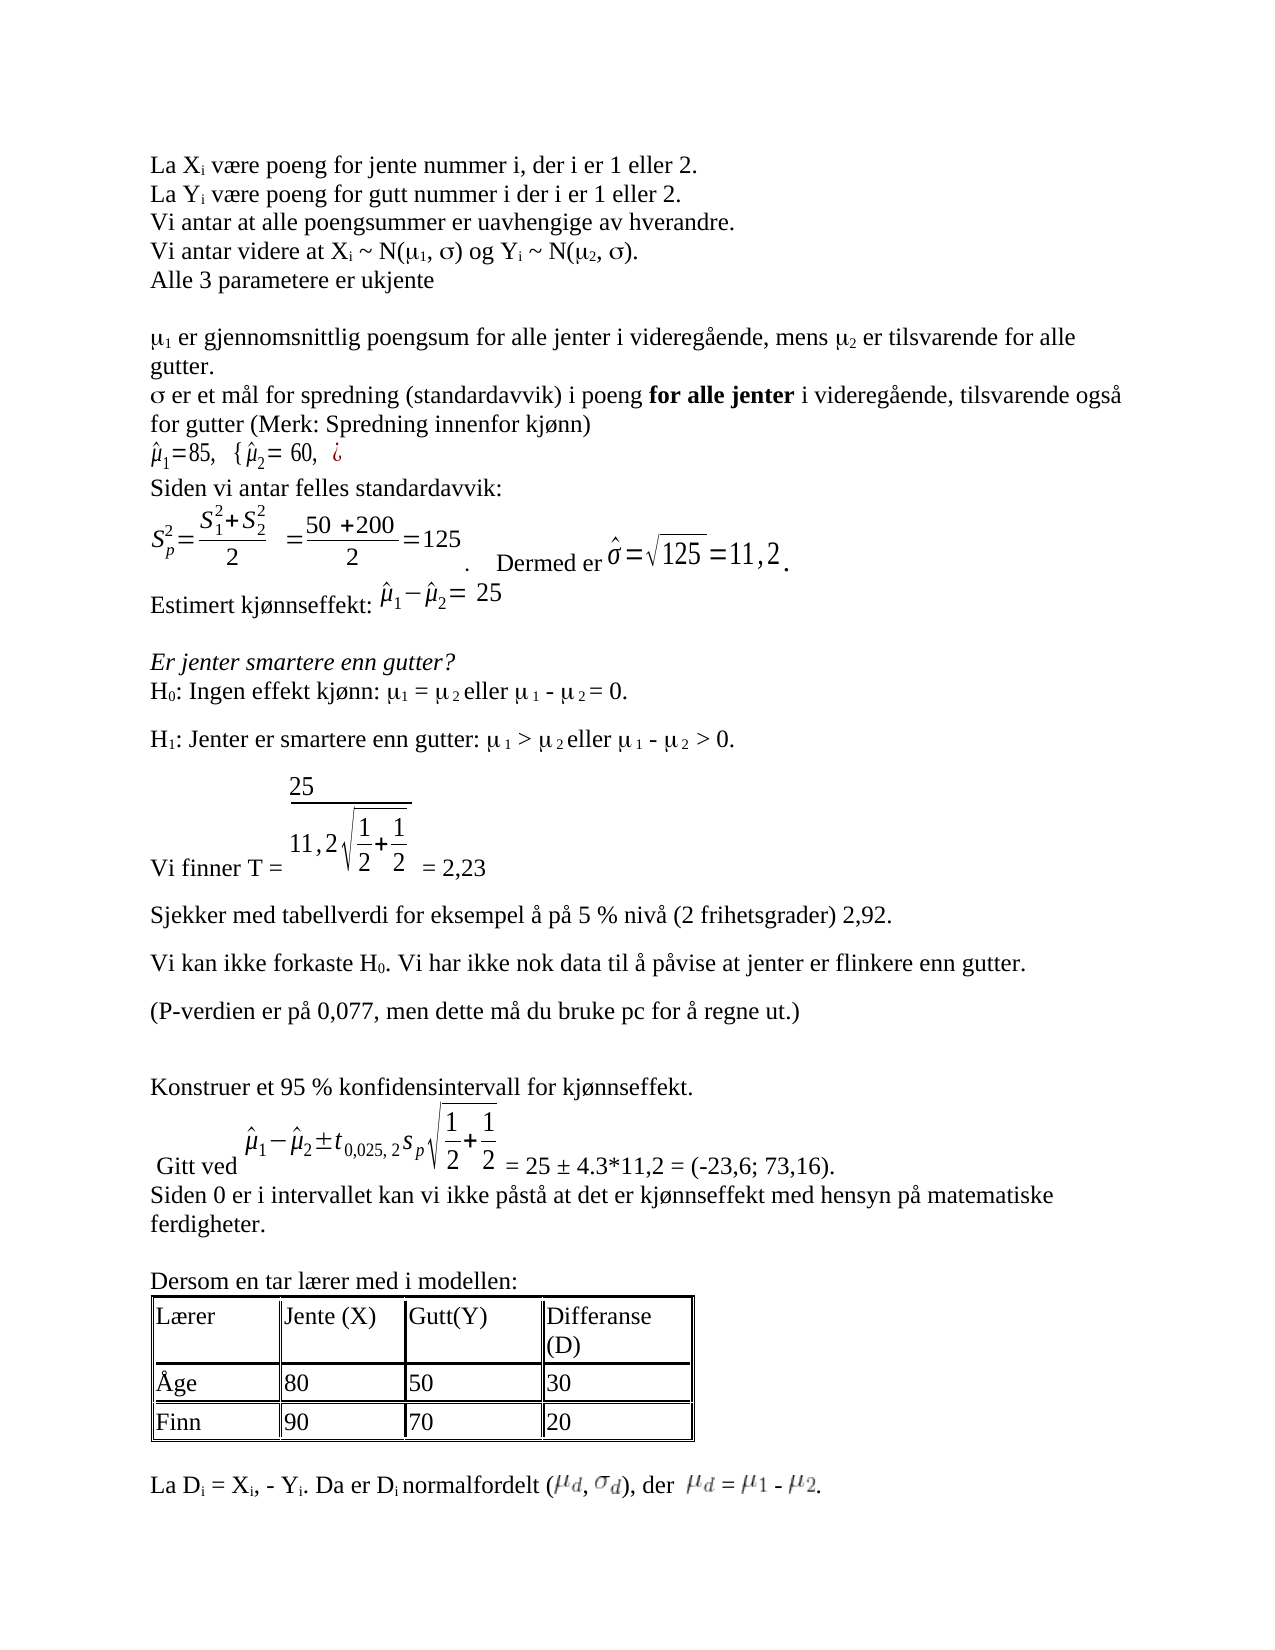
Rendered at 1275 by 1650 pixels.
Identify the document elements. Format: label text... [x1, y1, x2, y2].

picture [788, 1475, 816, 1494]
text 1 er gjennomsnittlig poengsum for alle jenter i videregående, mens 2 er tilsvarende for alle gutter. [150, 322, 1125, 380]
table_header Gutt(Y) [405, 1297, 543, 1362]
text Alle 3 parametere er ukjente [150, 265, 1125, 294]
text Er jenter smartere enn gutter? [150, 647, 1125, 676]
table_cell 50 [407, 1365, 541, 1400]
text Vi kan ikke forkaste H0. Vi har ikke nok data til å påvise at jenter er flinkere enn gutter. [150, 948, 1125, 977]
text . Dermed er . [150, 502, 1125, 577]
table_cell 30 [545, 1362, 691, 1400]
text Vi antar at alle poengsummer er uavhengige av hverandre. [150, 207, 1125, 236]
text Siden vi antar felles standardavvik: [150, 473, 1125, 502]
table_cell 80 [282, 1365, 404, 1400]
text H1: Jenter er smartere enn gutter:  1 >  2 eller  1 -  2 > 0. [150, 724, 1125, 752]
text Siden 0 er i intervallet kan vi ikke påstå at det er kjønnseffekt med hensyn på matematiske ferdigheter. [150, 1180, 1125, 1237]
picture [594, 1476, 622, 1494]
picture [554, 1475, 583, 1494]
table_cell 70 [405, 1400, 543, 1438]
table_header Jente (X) [281, 1297, 405, 1362]
picture [741, 1475, 768, 1494]
text La Xi være poeng for jente nummer i, der i er 1 eller 2. [150, 150, 1125, 179]
table_header Lærer [154, 1298, 281, 1362]
picture [686, 1475, 715, 1494]
text H0: Ingen effekt kjønn: 1 =  2 eller  1 -  2 = 0. [150, 676, 1125, 705]
table_cell 20 [543, 1400, 692, 1438]
text (P-verdien er på 0,077, men dette må du bruke pc for å regne ut.) [150, 996, 1125, 1025]
table_header Differanse (D) [543, 1298, 691, 1362]
text Gitt ved = 25 ± 4.3*11,2 = (-23,6; 73,16). [150, 1101, 1125, 1180]
text Vi finner T = = 2,23 [150, 771, 1125, 882]
text Dersom en tar lærer med i modellen: [150, 1266, 1125, 1295]
table_cell Finn [154, 1400, 281, 1438]
text Konstruer et 95 % konfidensintervall for kjønnseffekt. [150, 1072, 1125, 1101]
text La Di = Xi, - Yi. Da er Di normalfordelt (, ), der = - . [150, 1470, 1125, 1499]
table_cell 90 [281, 1404, 405, 1438]
text Estimert kjønnseffekt: [150, 577, 1125, 618]
text Vi antar videre at Xi ~ N(1, ) og Yi ~ N(2, ). [150, 236, 1125, 265]
text La Yi være poeng for gutt nummer i der i er 1 eller 2. [150, 179, 1125, 207]
table_cell Åge [154, 1362, 279, 1400]
text Sjekker med tabellverdi for eksempel å på 5 % nivå (2 frihetsgrader) 2,92. [150, 901, 1125, 929]
text  er et mål for spredning (standardavvik) i poeng for alle jenter i videregående, tilsvarende også for gutter (Merk: Spredning innenfor kjønn) [150, 380, 1125, 437]
